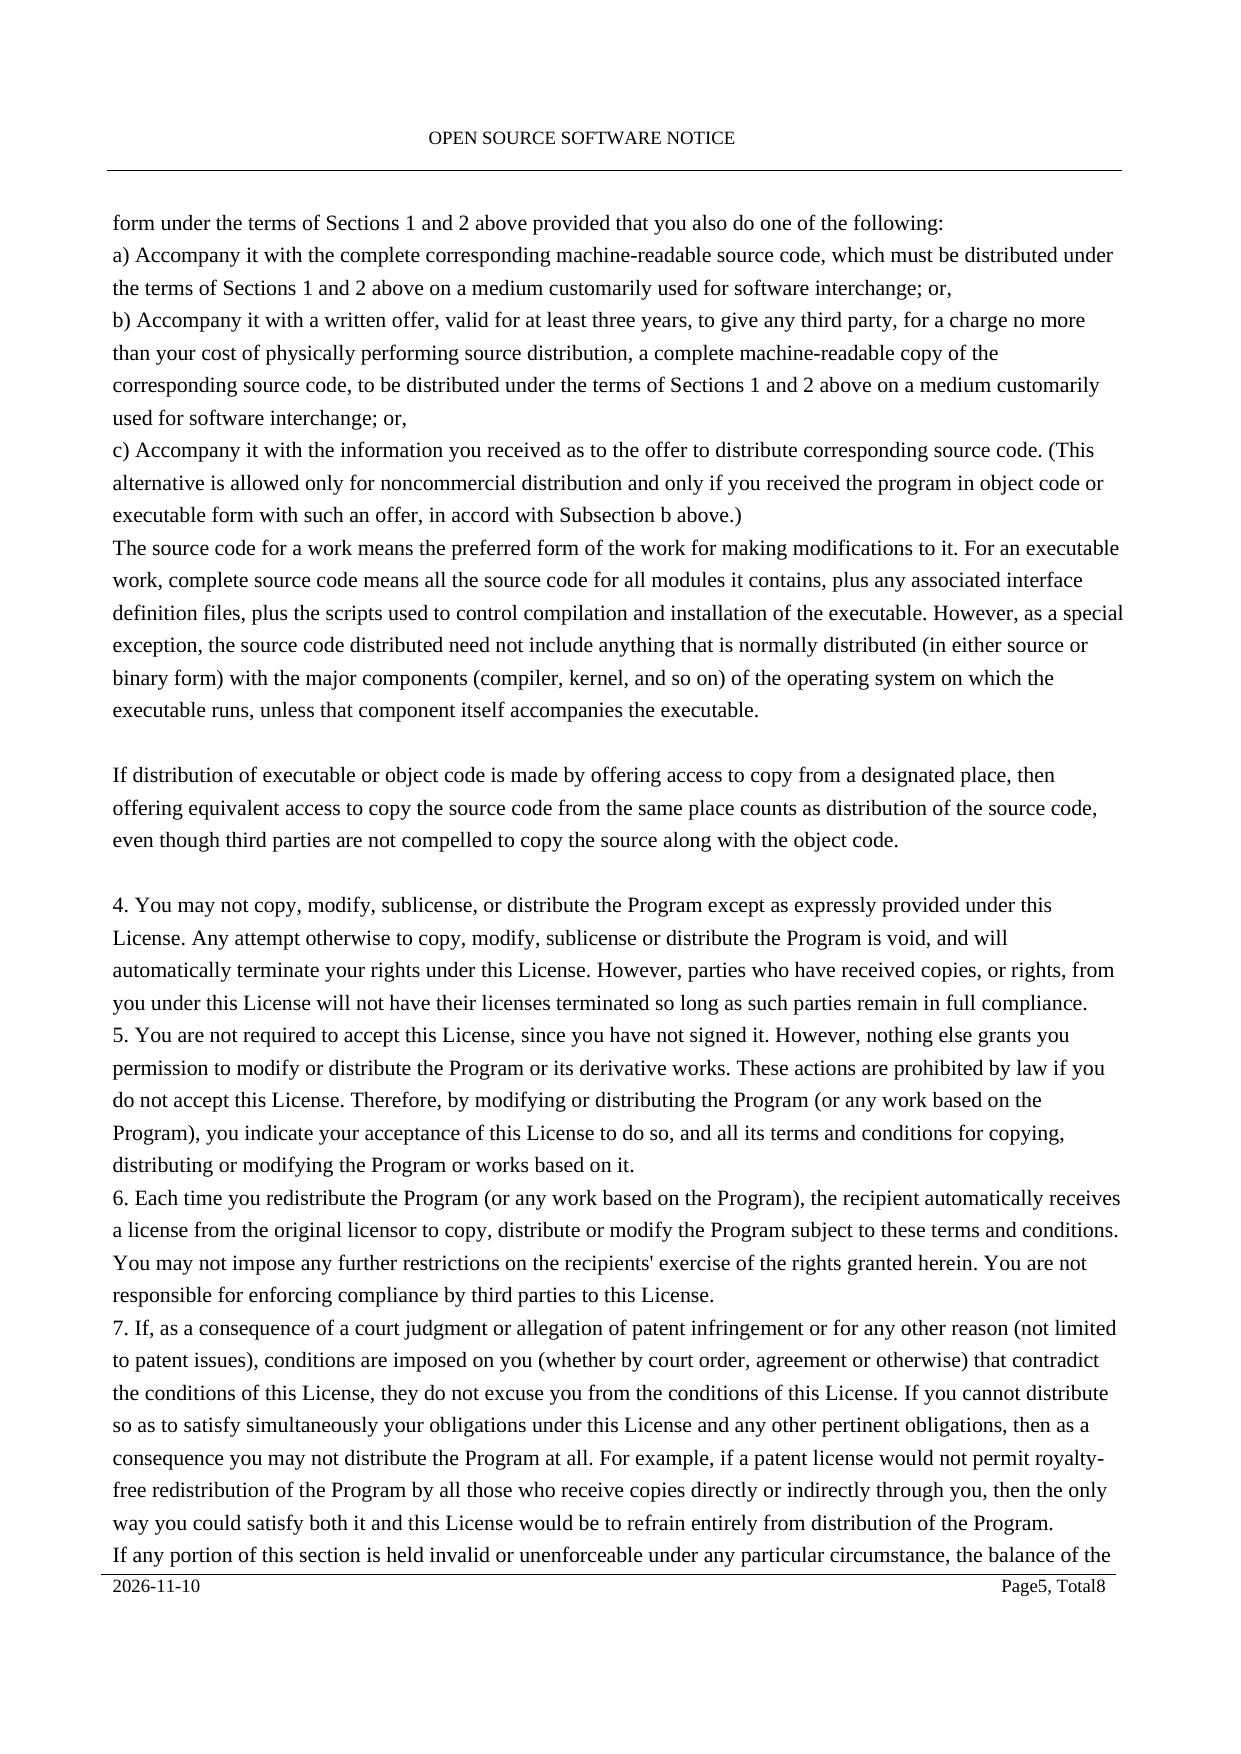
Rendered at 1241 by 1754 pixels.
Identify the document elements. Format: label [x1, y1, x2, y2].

text [112, 206, 1128, 1571]
